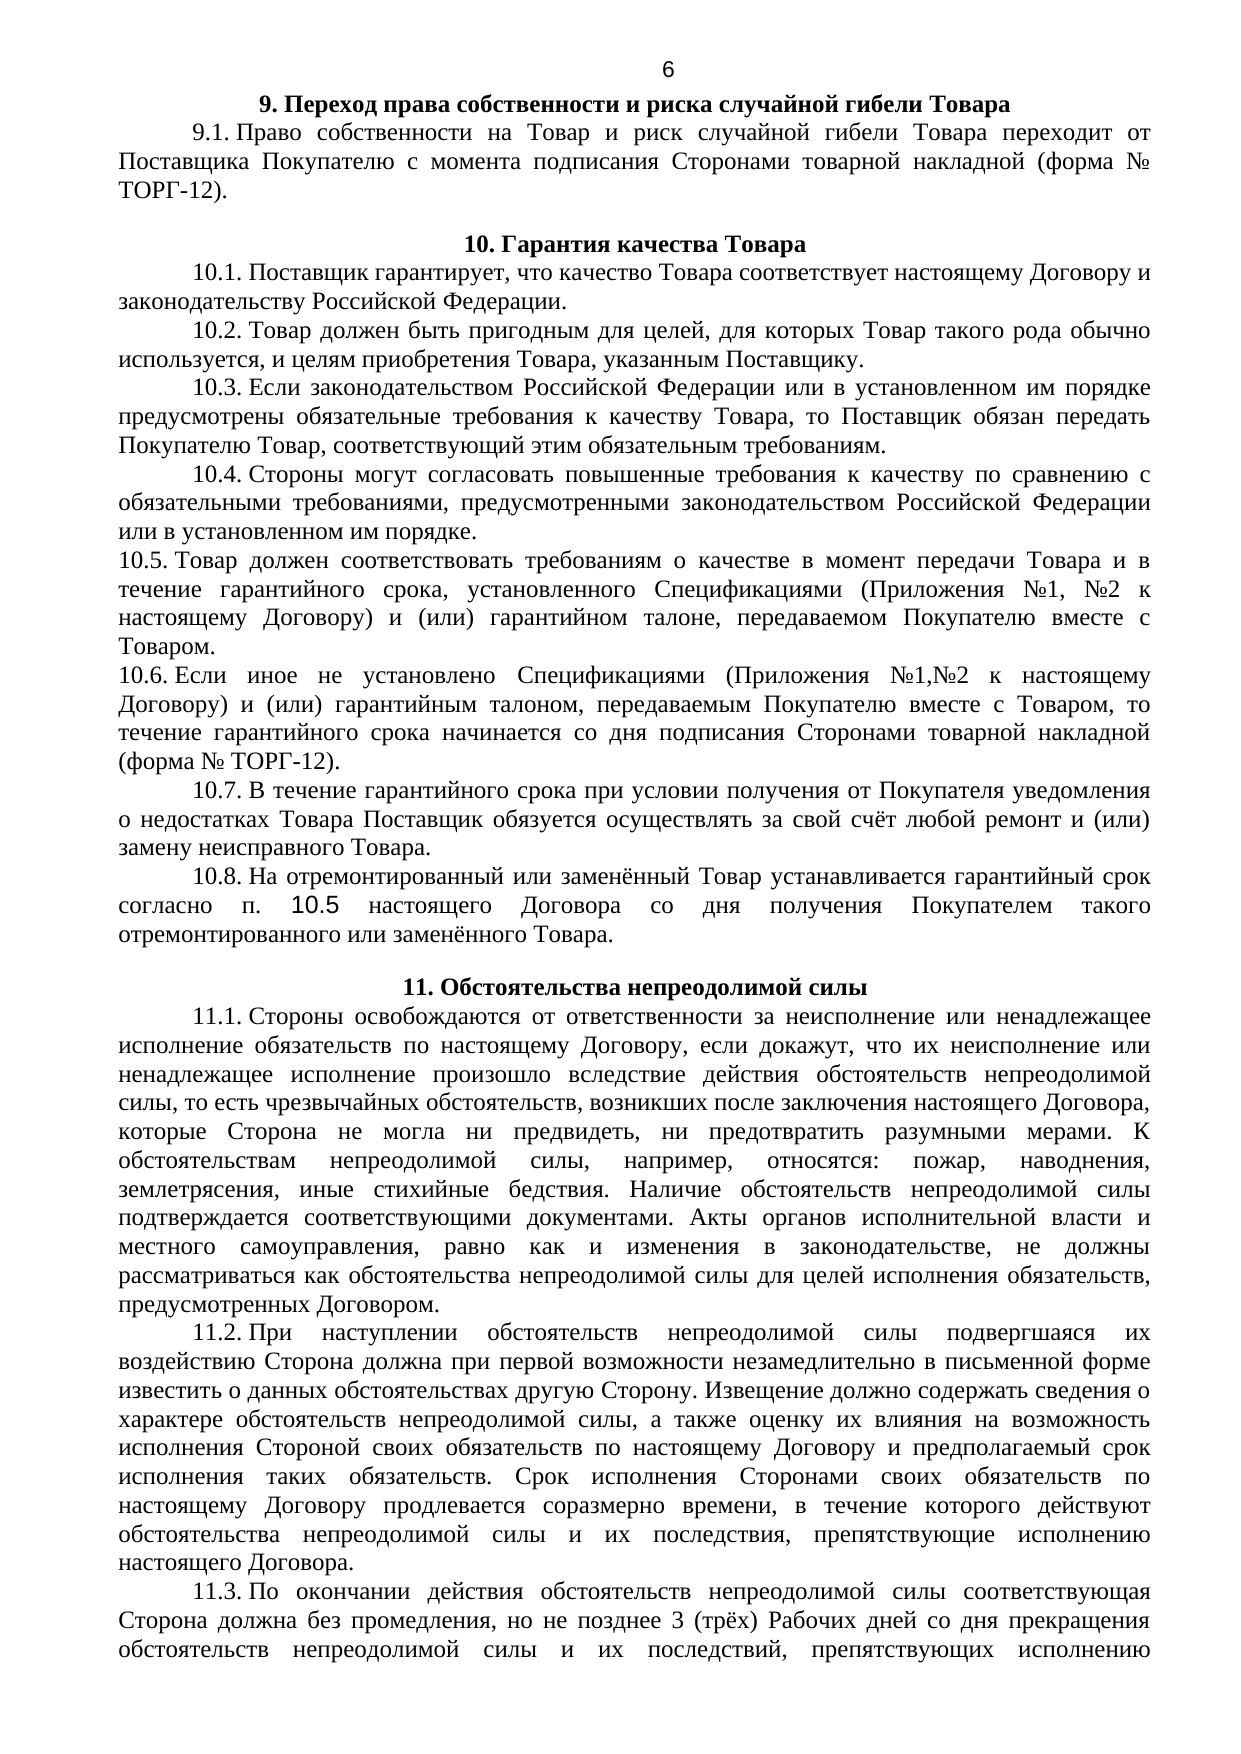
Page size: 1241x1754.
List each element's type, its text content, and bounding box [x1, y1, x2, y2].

list Переход права собственности и риска случайной гибели Товара [118, 89, 1152, 117]
list Товар должен соответствовать требованиям о качестве в момент передачи Товара и в течение гарантийного срока, установленного Спецификациями (Приложения №1, №2 к настоящему Договору) и (или) гарантийном талоне, передаваемом Покупателю вместе с Товаром. [118, 545, 1152, 660]
list Если законодательством Российской Федерации или в установленном им порядке предусмотрены обязательные требования к качеству Товара, то Поставщик обязан передать Покупателю Товар, соответствующий этим обязательным требованиям. [118, 372, 1152, 459]
list Право собственности на Товар и риск случайной гибели Товара переходит от Поставщика Покупателю с момента подписания Сторонами товарной накладной (форма № ТОРГ-12). [118, 117, 1152, 204]
list Обстоятельства непреодолимой силы [118, 972, 1152, 1001]
list Стороны освобождаются от ответственности за неисполнение или ненадлежащее исполнение обязательств по настоящему Договору, если докажут, что их неисполнение или ненадлежащее исполнение произошло вследствие действия обстоятельств непреодолимой силы, то есть чрезвычайных обстоятельств, возникших после заключения настоящего Договора, которые Сторона не могла ни предвидеть, ни предотвратить разумными мерами. К обстоятельствам непреодолимой силы, например, относятся: пожар, наводнения, землетрясения, иные стихийные бедствия. Наличие обстоятельств непреодолимой силы подтверждается соответствующими документами. Акты органов исполнительной власти и местного самоуправления, равно как и изменения в законодательстве, не должны рассматриваться как обстоятельства непреодолимой силы для целей исполнения обязательств, предусмотренных Договором. [118, 1001, 1152, 1317]
list Стороны могут согласовать повышенные требования к качеству по сравнению с обязательными требованиями, предусмотренными законодательством Российской Федерации или в установленном им порядке. [118, 459, 1152, 545]
list Товар должен быть пригодным для целей, для которых Товар такого рода обычно используется, и целям приобретения Товара, указанным Поставщику. [118, 315, 1152, 372]
list При наступлении обстоятельств непреодолимой силы подвергшаяся их воздействию Сторона должна при первой возможности незамедлительно в письменной форме известить о данных обстоятельствах другую Сторону. Извещение должно содержать сведения о характере обстоятельств непреодолимой силы, а также оценку их влияния на возможность исполнения Стороной своих обязательств по настоящему Договору и предполагаемый срок исполнения таких обязательств. Срок исполнения Сторонами своих обязательств по настоящему Договору продлевается соразмерно времени, в течение которого действуют обстоятельства непреодолимой силы и их последствия, препятствующие исполнению настоящего Договора. [118, 1317, 1152, 1576]
list Поставщик гарантирует, что качество Товара соответствует настоящему Договору и законодательству Российской Федерации. [118, 257, 1152, 315]
list Гарантия качества Товара [118, 229, 1152, 257]
list Если иное не установлено Спецификациями (Приложения №1,№2 к настоящему Договору) и (или) гарантийным талоном, передаваемым Покупателю вместе с Товаром, то течение гарантийного срока начинается со дня подписания Сторонами товарной накладной (форма № ТОРГ-12). [118, 660, 1152, 775]
list На отремонтированный или заменённый Товар устанавливается гарантийный срок согласно п. 10.5 настоящего Договора со дня получения Покупателем такого отремонтированного или заменённого Товара. [118, 861, 1152, 947]
list В течение гарантийного срока при условии получения от Покупателя уведомления о недостатках Товара Поставщик обязуется осуществлять за свой счёт любой ремонт и (или) замену неисправного Товара. [118, 775, 1152, 861]
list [118, 1576, 1152, 1662]
